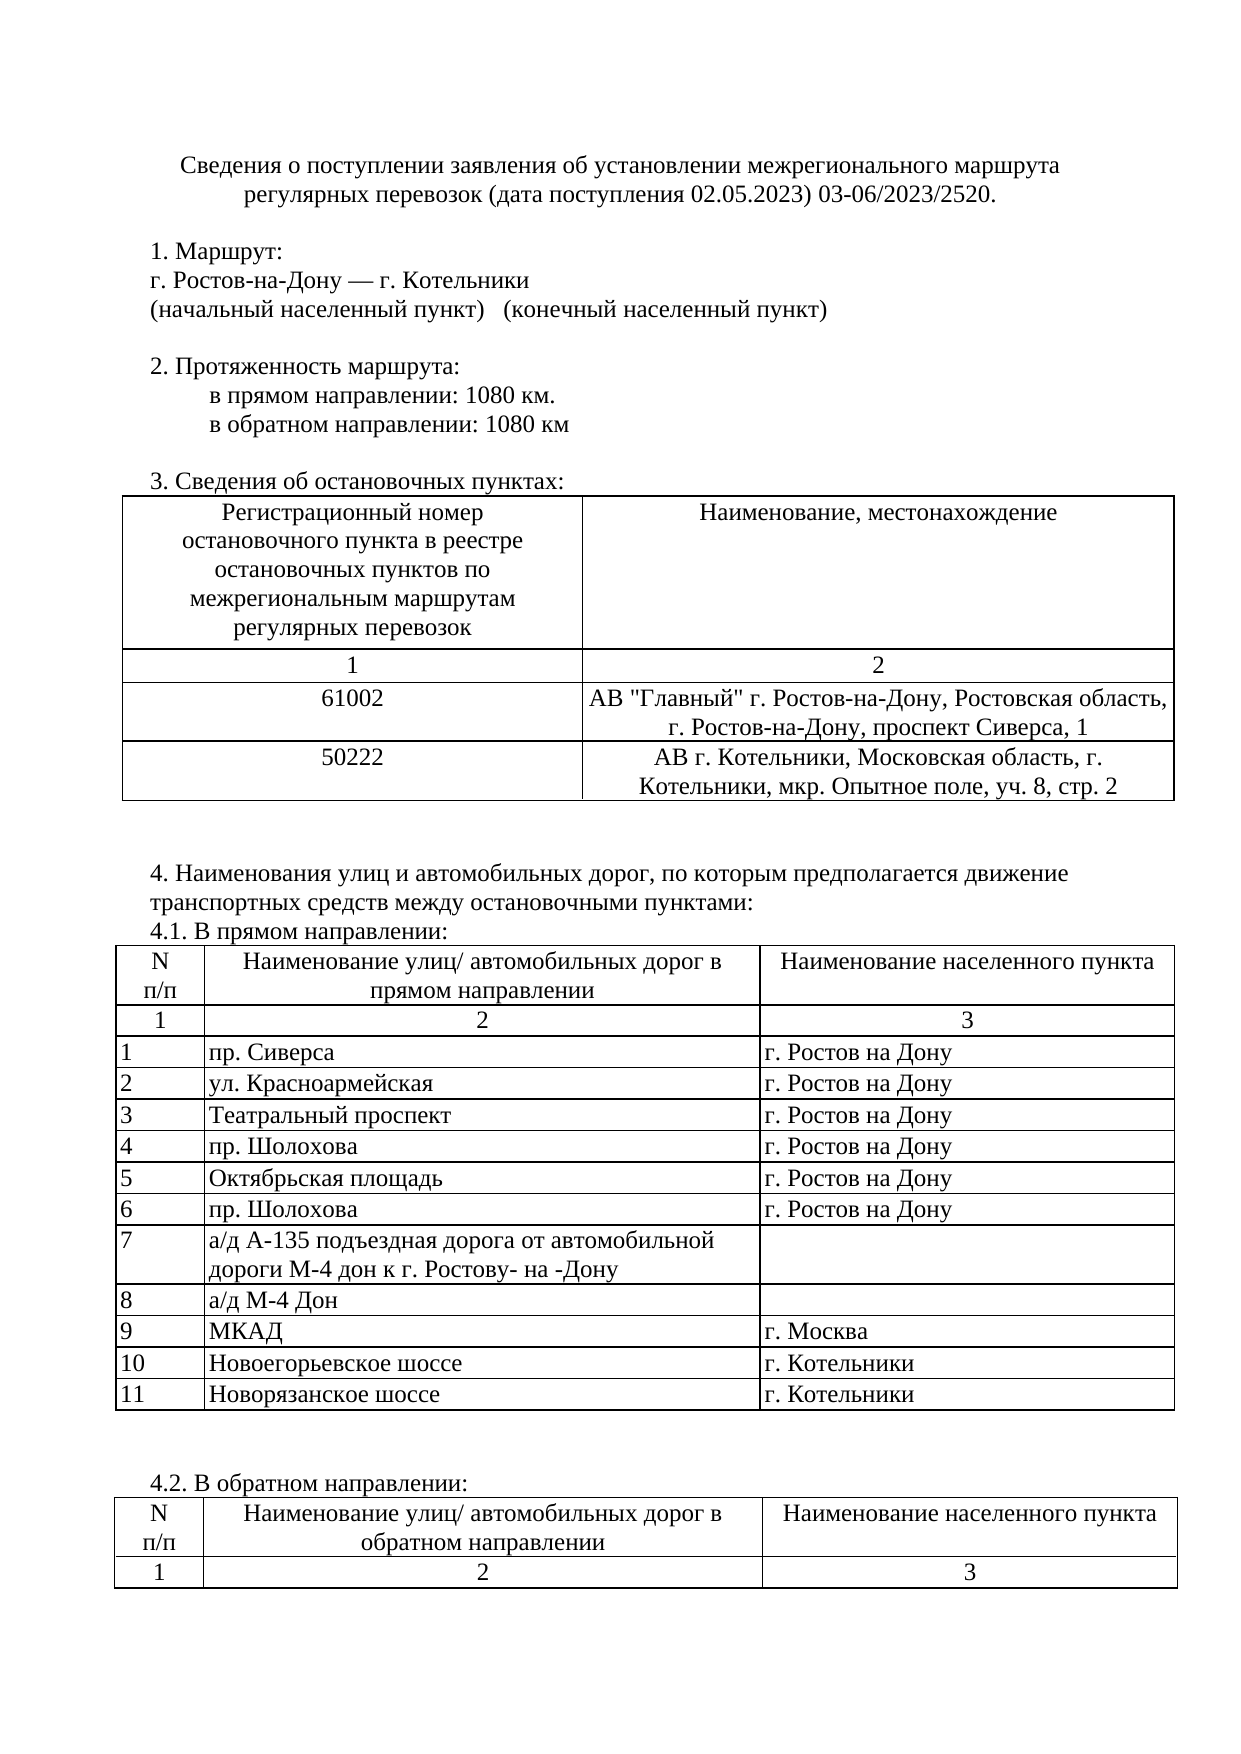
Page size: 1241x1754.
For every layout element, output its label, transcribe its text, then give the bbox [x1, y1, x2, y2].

table_cell 9 [117, 1316, 204, 1346]
text в обратном направлении: 1080 км [150, 409, 1090, 437]
table_header Наименование населенного пункта [761, 946, 1174, 1004]
table_cell 6 [117, 1194, 204, 1224]
table_cell Театральный проспект [205, 1100, 759, 1130]
table_cell 1 [123, 650, 582, 681]
table_cell 2 [205, 1006, 759, 1035]
table_cell 5 [117, 1163, 204, 1193]
table_cell г. Москва [761, 1316, 1174, 1346]
table_cell 3 [763, 1556, 1177, 1587]
table_cell [761, 1226, 1174, 1283]
text 4. Наименования улиц и автомобильных дорог, по которым предполагается движение транспортных средств между остановочными пунктами: [150, 858, 1090, 916]
table_cell [761, 1285, 1174, 1314]
table_header Наименование улиц/ автомобильных дорог в прямом направлении [205, 946, 759, 1004]
table_cell г. Ростов на Дону [761, 1163, 1174, 1193]
table_cell 50222 [123, 742, 582, 799]
table_cell пр. Сиверса [205, 1037, 759, 1067]
table_cell ул. Красноармейская [205, 1068, 759, 1098]
table_cell 10 [117, 1348, 204, 1377]
table_cell АВ "Главный" г. Ростов-на-Дону, Ростовская область, г. Ростов-на-Дону, проспект Сиверса, 1 [583, 683, 1173, 740]
text г. Ростов-на-Дону — г. Котельники [150, 265, 1090, 294]
table_cell Октябрьская площадь [205, 1163, 759, 1193]
table_cell 2 [204, 1557, 762, 1587]
table_cell а/д А-135 подъездная дорога от автомобильной дороги М-4 дон к г. Ростову- на -Дону [205, 1226, 759, 1283]
text (начальный населенный пункт) (конечный населенный пункт) [150, 294, 1090, 322]
table_cell 2 [583, 650, 1173, 681]
table_cell 4 [117, 1131, 204, 1161]
text Сведения о поступлении заявления об установлении межрегионального маршрута регулярных перевозок (дата поступления 02.05.2023) 03-06/2023/2520. [150, 150, 1090, 207]
table_cell а/д М-4 Дон [205, 1285, 759, 1314]
table_cell пр. Шолохова [205, 1194, 759, 1224]
text 4.1. В прямом направлении: [150, 916, 1090, 945]
table_cell Новоегорьевское шоссе [205, 1348, 759, 1377]
table_cell г. Котельники [761, 1379, 1174, 1409]
table_cell АВ г. Котельники, Московская область, г. Котельники, мкр. Опытное поле, уч. 8, стр. 2 [583, 742, 1173, 799]
table_cell 11 [117, 1379, 204, 1409]
table_cell 1 [115, 1557, 203, 1587]
table_cell МКАД [205, 1316, 759, 1346]
table_header N п/п [115, 1498, 203, 1556]
table_cell 3 [761, 1006, 1174, 1035]
table_cell 7 [117, 1226, 204, 1283]
table_cell пр. Шолохова [205, 1131, 759, 1161]
table_header N п/п [117, 946, 204, 1004]
text 1. Маршрут: [150, 236, 1090, 265]
table_cell г. Ростов на Дону [761, 1194, 1174, 1224]
table_cell 3 [117, 1100, 204, 1130]
table_header Регистрационный номер остановочного пункта в реестре остановочных пунктов по межрегиональным маршрутам регулярных перевозок [123, 497, 582, 648]
table_cell 8 [117, 1285, 204, 1314]
table_cell г. Ростов на Дону [761, 1100, 1174, 1130]
table_cell 1 [117, 1037, 204, 1067]
table_header Наименование населенного пункта [763, 1498, 1177, 1556]
text в прямом направлении: 1080 км. [150, 380, 1090, 409]
table_cell г. Ростов на Дону [761, 1131, 1174, 1161]
text 3. Сведения об остановочных пунктах: [150, 466, 1090, 495]
table_cell г. Котельники [761, 1348, 1174, 1377]
table_cell 2 [117, 1068, 204, 1098]
text 4.2. В обратном направлении: [150, 1468, 1090, 1497]
table_cell Новорязанское шоссе [205, 1379, 759, 1409]
table_cell 61002 [123, 683, 582, 740]
table_cell г. Ростов на Дону [761, 1068, 1174, 1098]
table_header Наименование улиц/ автомобильных дорог в обратном направлении [204, 1498, 762, 1556]
table_cell г. Ростов на Дону [761, 1037, 1174, 1067]
table_header Наименование, местонахождение [583, 497, 1173, 648]
table_cell 1 [117, 1006, 204, 1035]
text 2. Протяженность маршрута: [150, 351, 1090, 380]
